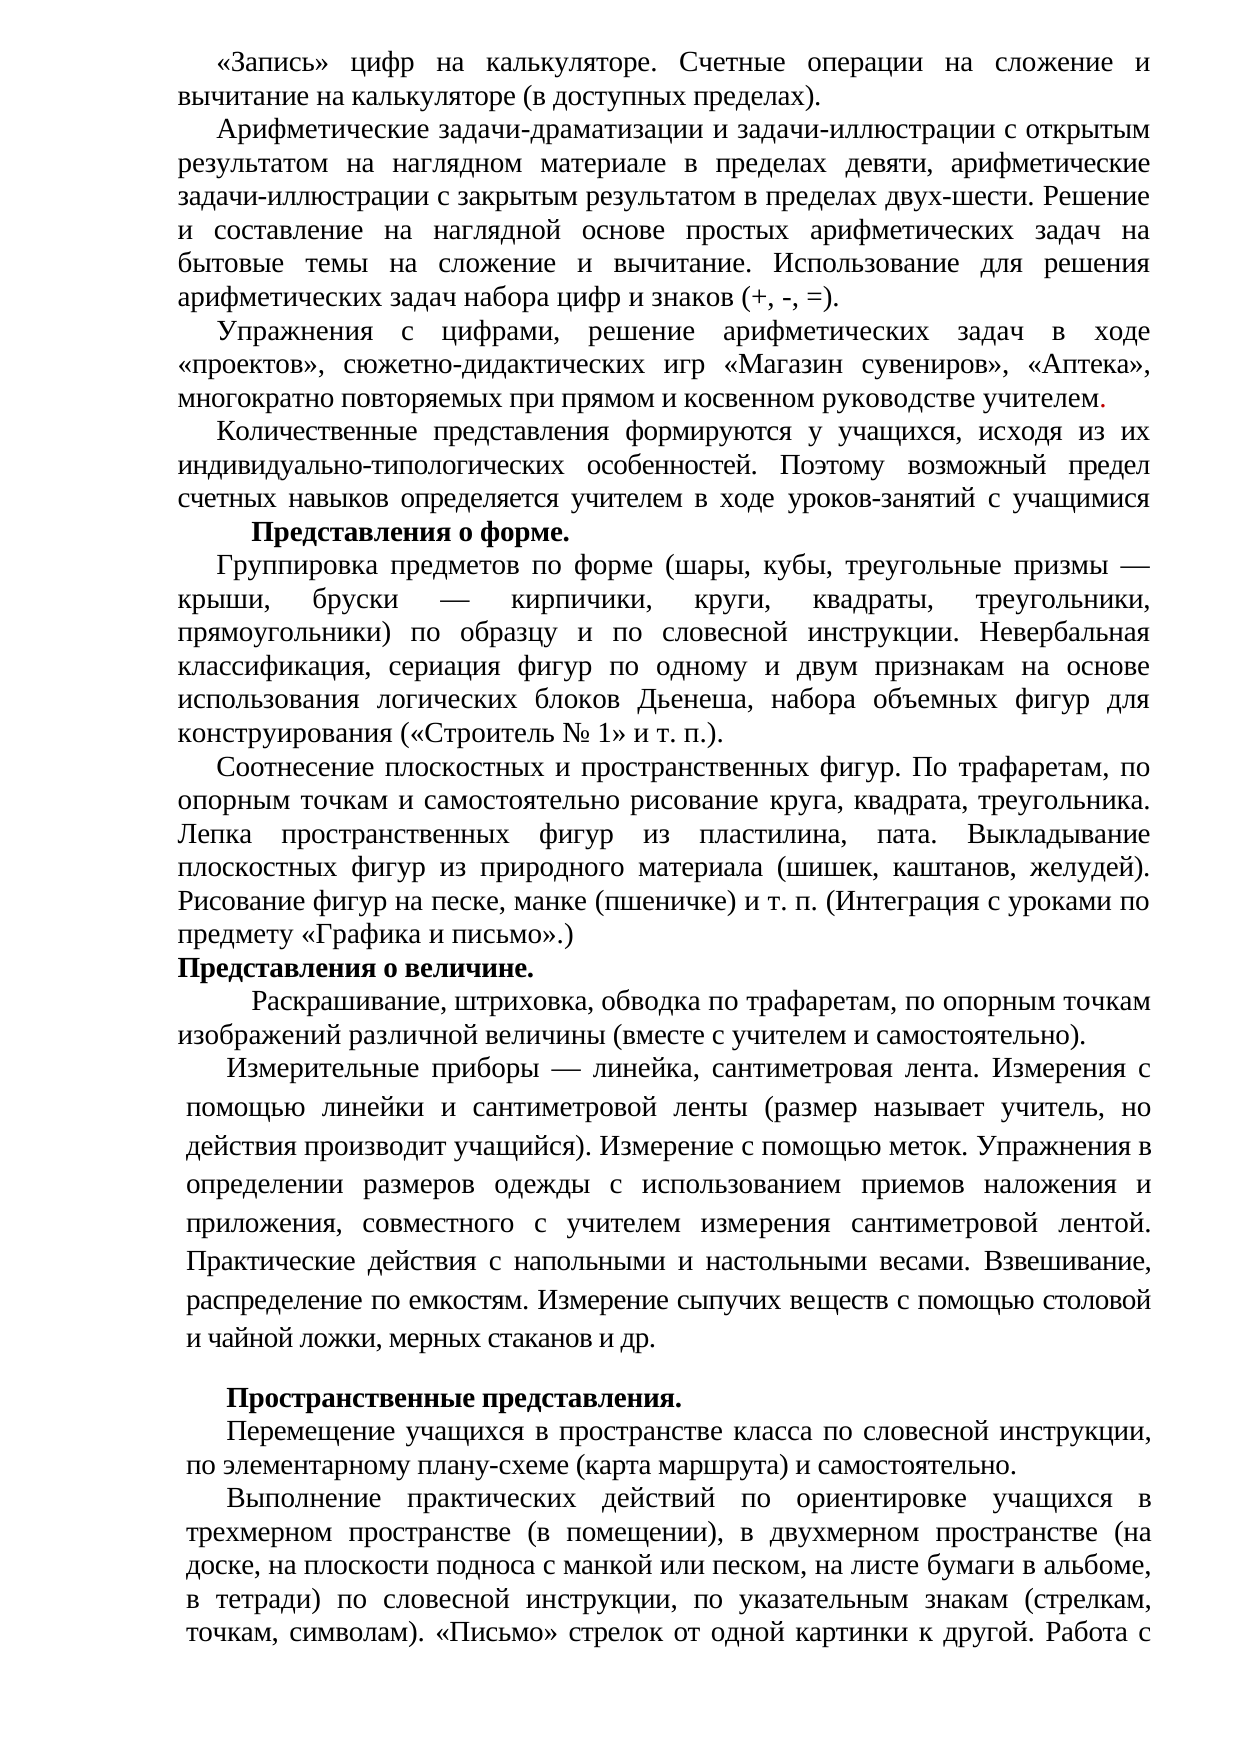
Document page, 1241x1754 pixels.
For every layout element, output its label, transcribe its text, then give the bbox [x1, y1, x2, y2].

text Измерительные приборы — линейка, сантиметровая лента. Измерения с помощью линейки и сантиметровой ленты (размер называет учитель, но действия производит учащийся). Измерение с помощью меток. Упражнения в определении размеров одежды с использованием приемов наложения и приложения, совместного с учителем измерения сантиметровой лентой. Практические действия с напольными и настольными весами. Взвешивание, распределение по емкостям. Измерение сыпучих веществ с помощью столовой и чайной ложки, мерных стаканов и др. [186, 1051, 1152, 1354]
text Арифметические задачи-драматизации и задачи-иллюстрации с открытым результатом на наглядном материале в пределах девяти, арифметические задачи-иллюстрации с закрытым результатом в пределах двух-шести. Решение и составление на наглядной основе простых арифметических задач на бытовые темы на сложение и вычитание. Использование для решения арифметических задач набора цифр и знаков (+, -, =). [177, 111, 1150, 313]
text Представления о величине. [177, 950, 1152, 983]
text Упражнения с цифрами, решение арифметических задач в ходе «проектов», сюжетно-дидактических игр «Магазин сувениров», «Аптека», многократно повторяемых при прямом и косвенном руководстве учителем. [177, 313, 1150, 413]
text Количественные представления формируются у учащихся, исходя из их индивидуально-типологических особенностей. Поэтому возможный предел счетных навыков определяется учителем в ходе уроков-занятий с учащимися Представления о форме. [177, 413, 1150, 547]
text Соотнесение плоскостных и пространственных фигур. По трафаретам, по опорным точкам и самостоятельно рисование круга, квадрата, треугольника. Лепка пространственных фигур из пластилина, пата. Выкладывание плоскостных фигур из природного материала (шишек, каштанов, желудей). Рисование фигур на песке, манке (пшеничке) и т. п. (Интеграция с уроками по предмету «Графика и письмо».) [177, 749, 1150, 950]
text Перемещение учащихся в пространстве класса по словесной инструкции, по элементарному плану-схеме (карта маршрута) и самостоятельно. [186, 1413, 1152, 1480]
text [186, 1480, 1152, 1648]
text Раскрашивание, штриховка, обводка по трафаретам, по опорным точкам изображений различной величины (вместе с учителем и самостоятельно). [177, 983, 1152, 1051]
text Группировка предметов по форме (шары, кубы, треугольные призмы — крыши, бруски — кирпичики, круги, квадраты, треугольники, прямоугольники) по образцу и по словесной инструкции. Невербальная классификация, сериация фигур по одному и двум признакам на основе использования логических блоков Дьенеша, набора объемных фигур для конструирования («Строитель № 1» и т. п.). [177, 547, 1150, 749]
text Пространственные представления. [186, 1380, 1152, 1413]
text «Запись» цифр на калькуляторе. Счетные операции на сложение и вычитание на калькуляторе (в доступных пределах). [177, 44, 1150, 111]
